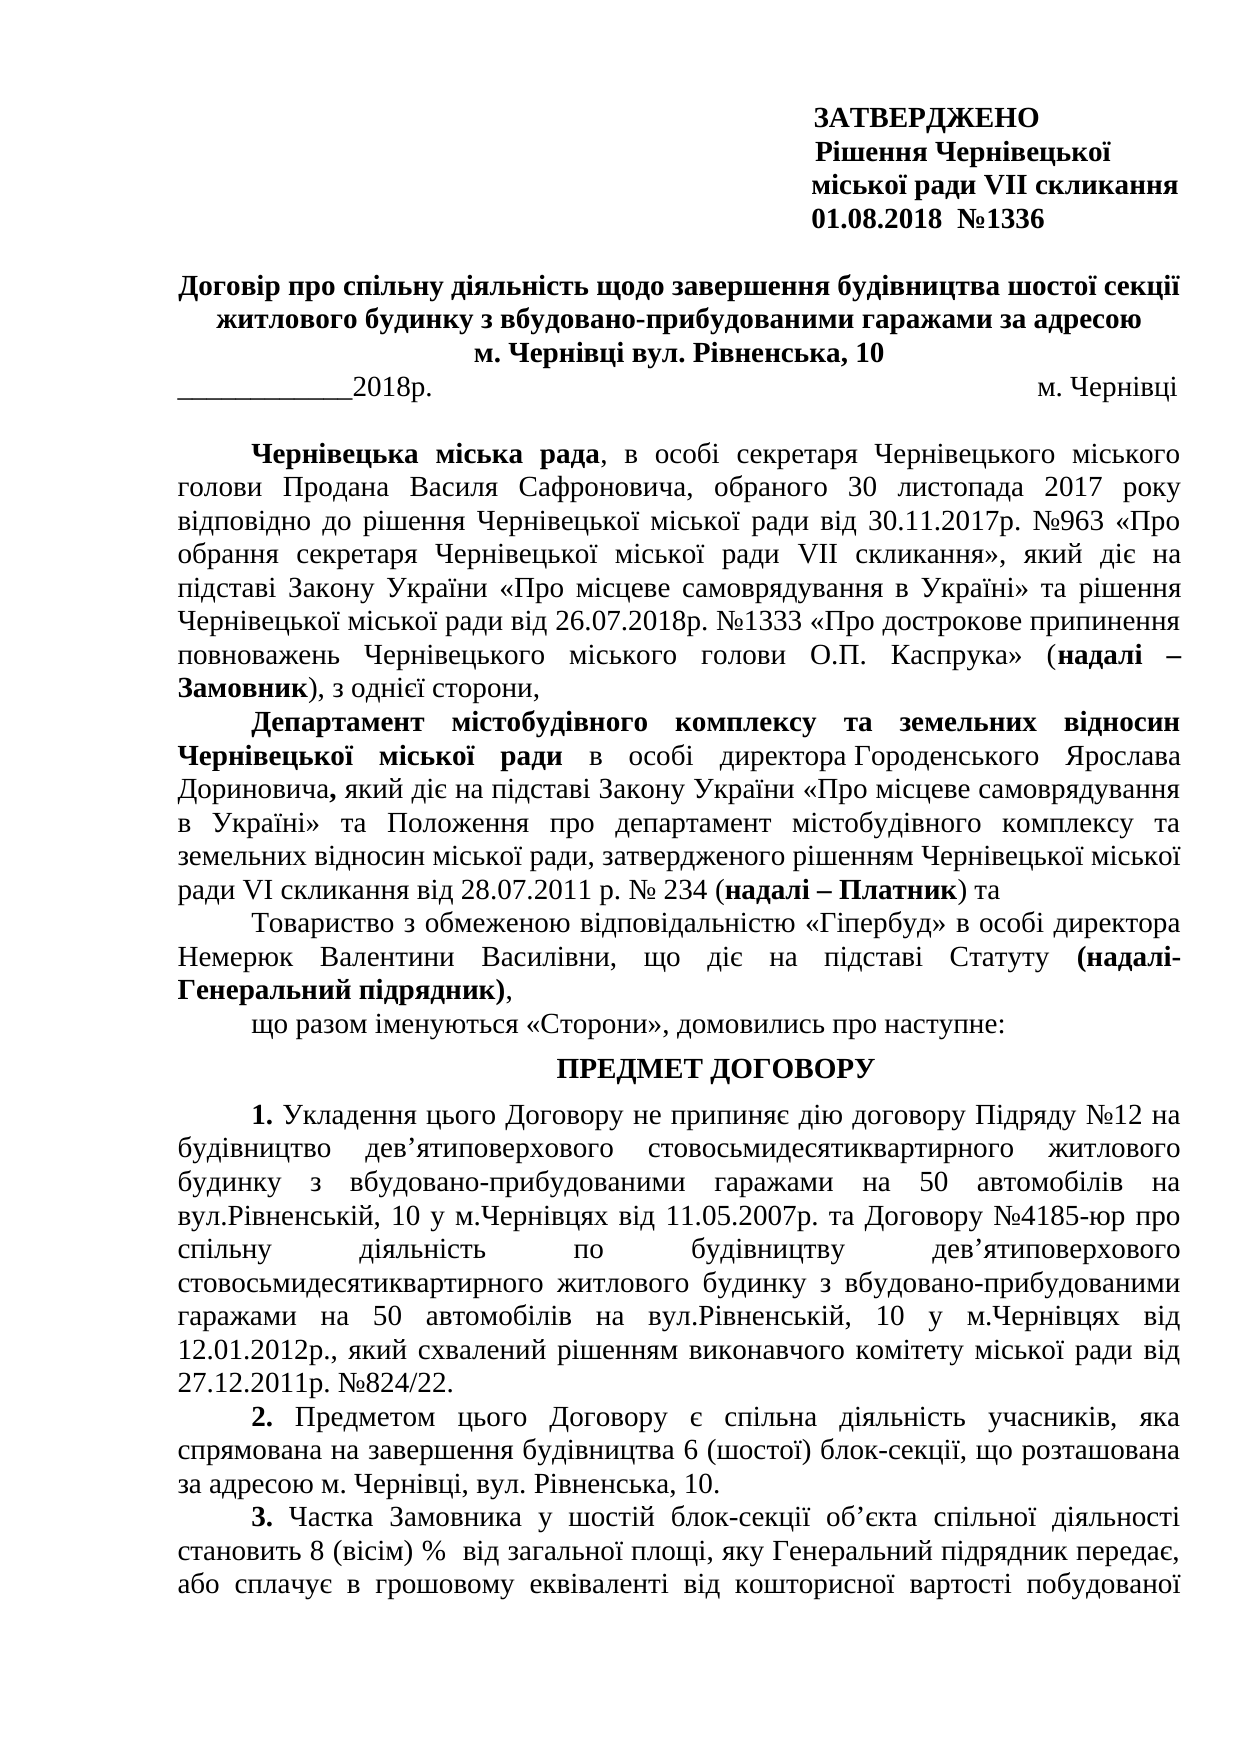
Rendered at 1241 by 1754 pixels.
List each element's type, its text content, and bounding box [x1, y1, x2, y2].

text Чернівецька міська рада, в особі секретаря Чернівецького міського голови Продана Василя Сафроновича, обраного 30 листопада 2017 року відповідно до рішення Чернівецької міської ради від 30.11.2017р. №963 «Про обрання секретаря Чернівецької міської ради VII скликання», який діє на підставі Закону України «Про місцеве самоврядування в Україні» та рішення Чернівецької міської ради від 26.07.2018р. №1333 «Про дострокове припинення повноважень Чернівецького міського голови О.П. Каспрука» (надалі – Замовник), з однієї сторони, [177, 436, 1181, 704]
text 1. Укладення цього Договору не припиняє дію договору Підряду №12 на будівництво дев’ятиповерхового стовосьмидесятиквартирного житлового будинку з вбудовано-прибудованими гаражами на 50 автомобілів на вул.Рівненській, 10 у м.Чернівцях від 11.05.2007р. та Договору №4185-юр про спільну діяльність по будівництву дев’ятиповерхового стовосьмидесятиквартирного житлового будинку з вбудовано-прибудованими гаражами на 50 автомобілів на вул.Рівненській, 10 у м.Чернівцях від 12.01.2012р., який схвалений рішенням виконавчого комітету міської ради від 27.12.2011р. №824/22. [177, 1097, 1181, 1399]
text Рішення Чернівецької [815, 134, 1181, 167]
text 2. Предметом цього Договору є спільна діяльність учасників, яка спрямована на завершення будівництва 6 (шостої) блок-секції, що розташована за адресою м. Чернівці, вул. Рівненська, 10. [177, 1399, 1181, 1499]
text ____________2018р. м. Чернівці [177, 369, 1181, 402]
text Товариство з обмеженою відповідальністю «Гіпербуд» в особі директора Немерюк Валентини Василівни, що діє на підставі Статуту (надалі-Генеральний підрядник), [177, 905, 1181, 1006]
text Департамент містобудівного комплексу та земельних відносин Чернівецької міської ради в особі директора Городенського Ярослава Дориновича, який діє на підставі Закону України «Про місцеве самоврядування в Україні» та Положення про департамент містобудівного комплексу та земельних відносин міської ради, затвердженого рішенням Чернівецької міської ради VI скликання від 28.07.2011 р. № 234 (надалі – Платник) та [177, 704, 1181, 905]
text Договір про спільну діяльність щодо завершення будівництва шостої секції житлового будинку з вбудовано-прибудованими гаражами за адресою м. Чернівці вул. Рівненська, 10 [177, 268, 1181, 369]
text міської ради VII скликання [767, 167, 1181, 201]
text що разом іменуються «Сторони», домовились про наступне: [177, 1006, 1181, 1039]
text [177, 1499, 1181, 1600]
text 01.08.2018 №1336 [767, 201, 1181, 234]
text ЗАТВЕРДЖЕНО [177, 100, 1181, 134]
text ПРЕДМЕТ ДОГОВОРУ [177, 1052, 1181, 1085]
